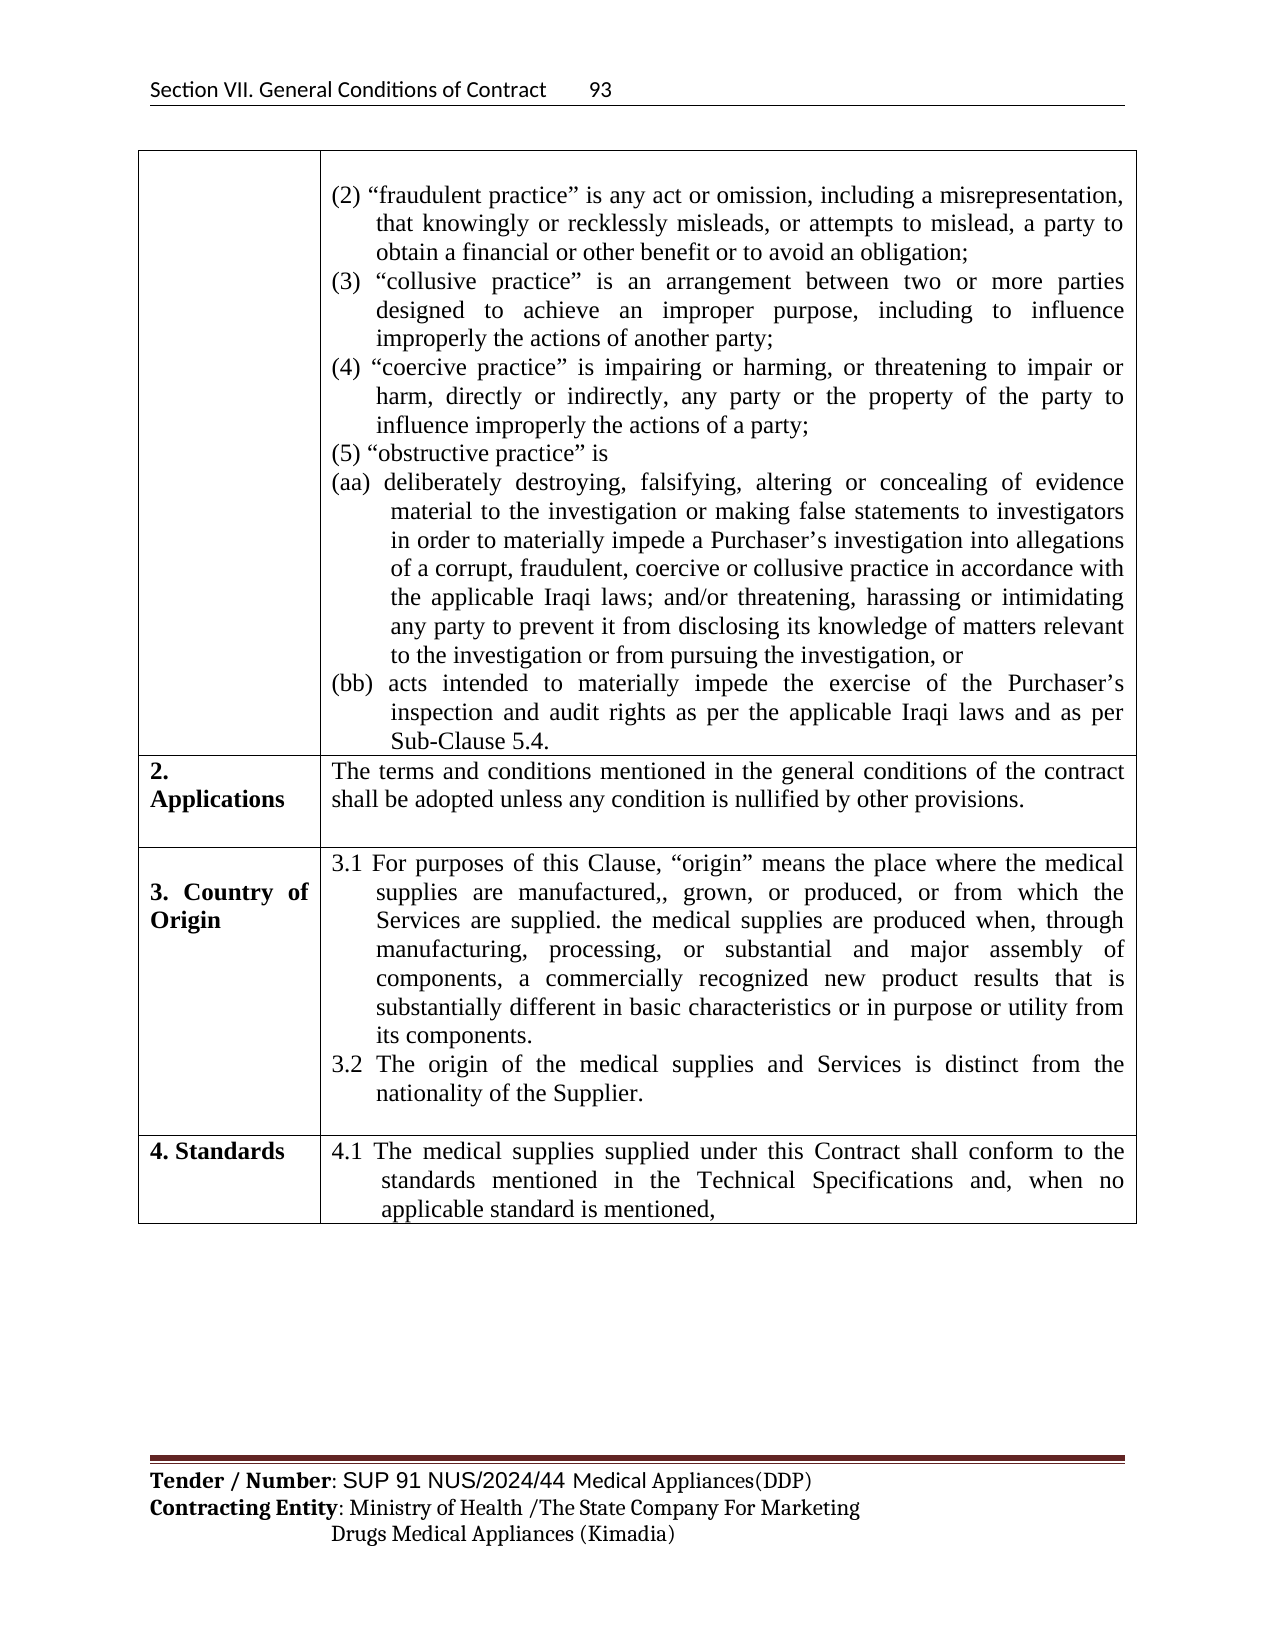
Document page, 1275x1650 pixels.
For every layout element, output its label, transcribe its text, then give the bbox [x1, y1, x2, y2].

table_cell The terms and conditions mentioned in the general conditions of the contract shall be adopted unless any condition is nullified by other provisions. [321, 756, 1136, 847]
table_cell 4. Standards [139, 1136, 320, 1223]
table_cell 3.1 For purposes of this Clause, “origin” means the place where the medical supplies are manufactured,, grown, or produced, or from which the Services are supplied. the medical supplies are produced when, through manufacturing, processing, or substantial and major assembly of components, a commercially recognized new product results that is substantially different in basic characteristics or in purpose or utility from its components. 3.2 The origin of the medical supplies and Services is distinct from the nationality of the Supplier. [321, 848, 1136, 1135]
table_cell 4.1 The medical supplies supplied under this Contract shall conform to the standards mentioned in the Technical Specifications and, when no applicable standard is mentioned, [321, 1136, 1136, 1223]
table_cell 2. Applications [139, 756, 320, 847]
table_cell (2) “fraudulent practice” is any act or omission, including a misrepresentation, that knowingly or recklessly misleads, or attempts to mislead, a party to obtain a financial or other benefit or to avoid an obligation; (3) “collusive practice” is an arrangement between two or more parties designed to achieve an improper purpose, including to influence improperly the actions of another party; (4) “coercive practice” is impairing or harming, or threatening to impair or harm, directly or indirectly, any party or the property of the party to influence improperly the actions of a party; (5) “obstructive practice” is (aa) deliberately destroying, falsifying, altering or concealing of evidence material to the investigation or making false statements to investigators in order to materially impede a Purchaser’s investigation into allegations of a corrupt, fraudulent, coercive or collusive practice in accordance with the applicable Iraqi laws; and/or threatening, harassing or intimidating any party to prevent it from disclosing its knowledge of matters relevant to the investigation or from pursuing the investigation, or (bb) acts intended to materially impede the exercise of the Purchaser’s inspection and audit rights as per the applicable Iraqi laws and as per Sub-Clause 5.4. [321, 151, 1136, 755]
table_cell [139, 151, 320, 755]
table_cell 3. Country of Origin [139, 848, 320, 1135]
